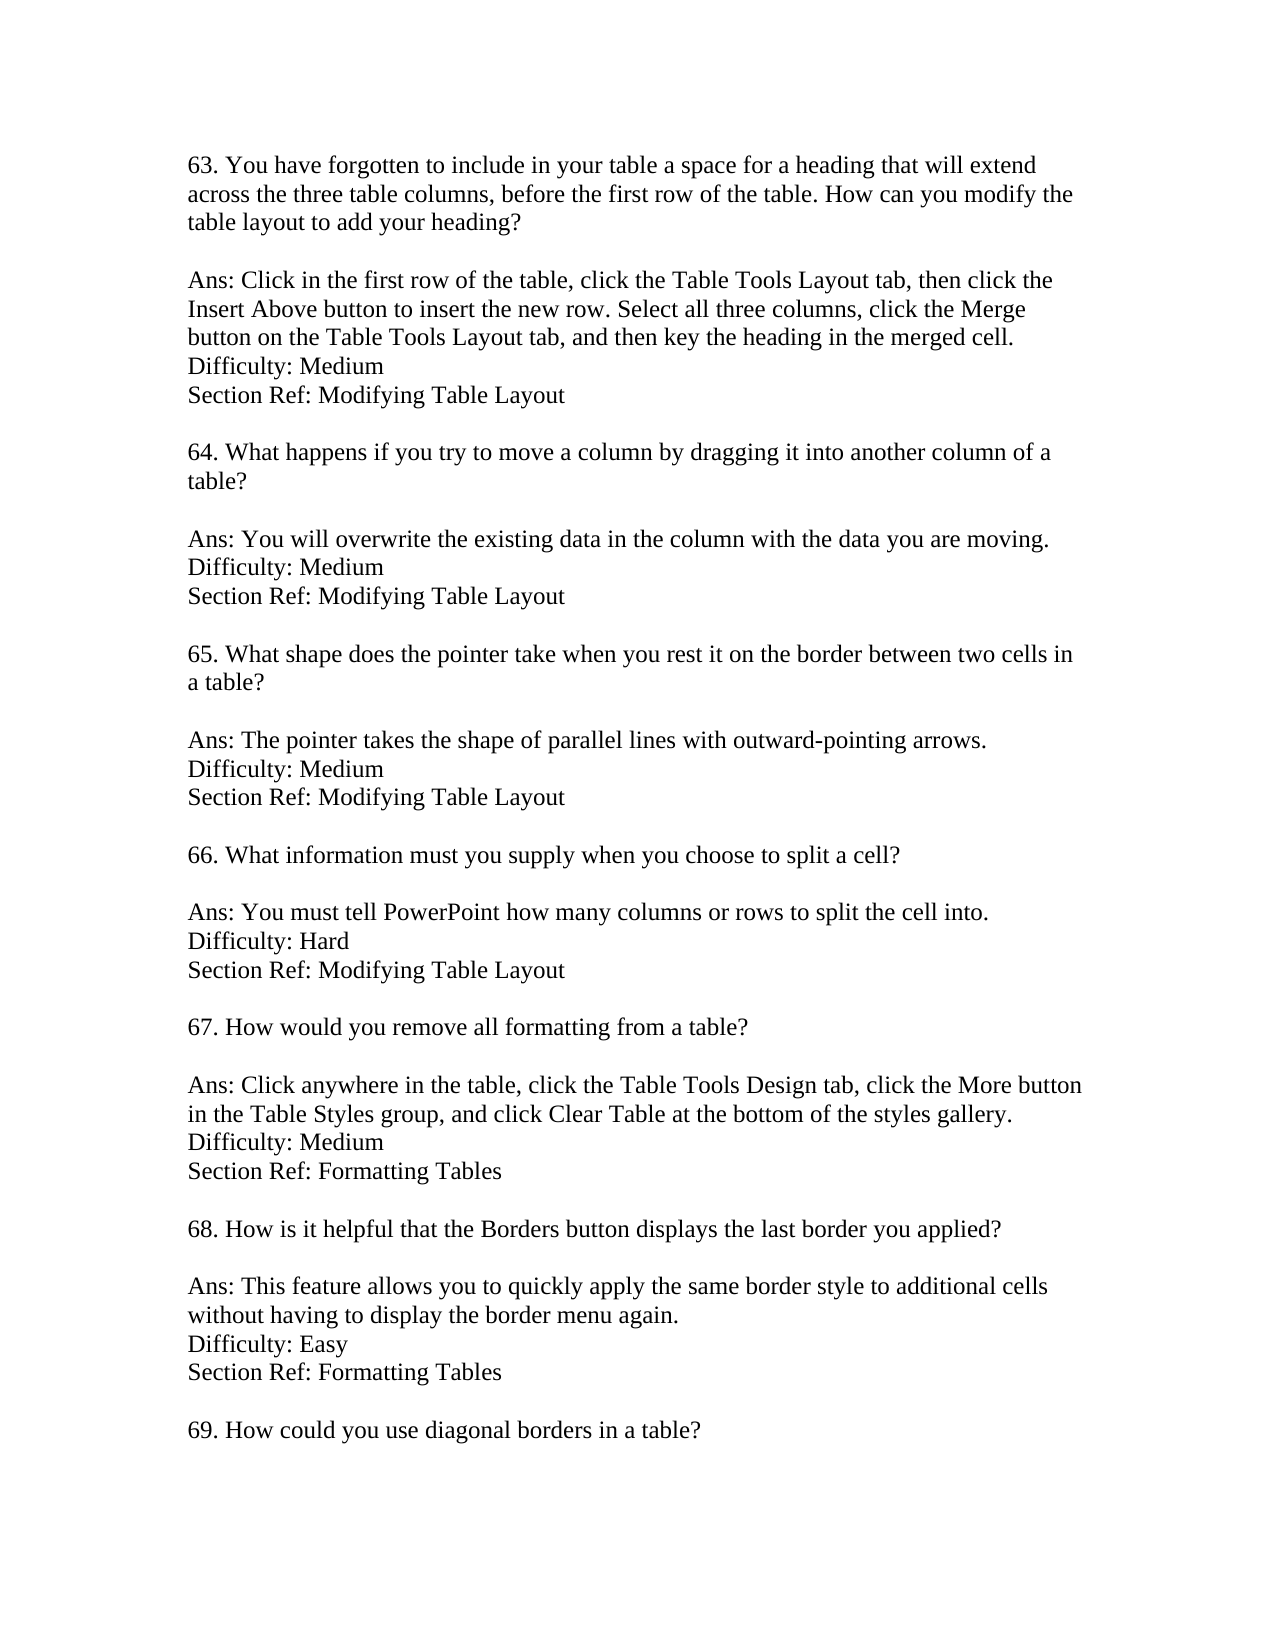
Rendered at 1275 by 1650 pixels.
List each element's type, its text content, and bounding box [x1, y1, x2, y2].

text Ans: This feature allows you to quickly apply the same border style to additional cells without having to display the border menu again. [187, 1271, 1087, 1329]
text Difficulty: Medium [187, 1127, 1087, 1156]
text Difficulty: Hard [187, 926, 1087, 955]
text Difficulty: Medium [187, 754, 1087, 782]
text Section Ref: Modifying Table Layout [187, 782, 1087, 811]
text 64. What happens if you try to move a column by dragging it into another column of a table? [187, 437, 1087, 495]
text Section Ref: Modifying Table Layout [187, 581, 1087, 610]
text 63. You have forgotten to include in your table a space for a heading that will extend across the three table columns, before the first row of the table. How can you modify the table layout to add your heading? [187, 150, 1087, 236]
text Section Ref: Modifying Table Layout [187, 955, 1087, 984]
text 67. How would you remove all formatting from a table? [187, 1012, 1087, 1041]
text Section Ref: Formatting Tables [187, 1156, 1087, 1185]
text Difficulty: Easy [187, 1329, 1087, 1357]
text 68. How is it helpful that the Borders button displays the last border you applied? [187, 1214, 1087, 1242]
text Ans: Click anywhere in the table, click the Table Tools Design tab, click the More button in the Table Styles group, and click Clear Table at the bottom of the styles gallery. [187, 1070, 1087, 1127]
text Ans: You must tell PowerPoint how many columns or rows to split the cell into. [187, 897, 1087, 926]
text 66. What information must you supply when you choose to split a cell? [187, 840, 1087, 869]
text Ans: Click in the first row of the table, click the Table Tools Layout tab, then click the Insert Above button to insert the new row. Select all three columns, click the Merge button on the Table Tools Layout tab, and then key the heading in the merged cell. [187, 265, 1087, 351]
text Section Ref: Formatting Tables [187, 1357, 1087, 1386]
text Difficulty: Medium [187, 351, 1087, 380]
text 65. What shape does the pointer take when you rest it on the border between two cells in a table? [187, 639, 1087, 696]
text 69. How could you use diagonal borders in a table? [187, 1415, 1087, 1444]
text Ans: The pointer takes the shape of parallel lines with outward-pointing arrows. [187, 725, 1087, 754]
text Section Ref: Modifying Table Layout [187, 380, 1087, 409]
text Ans: You will overwrite the existing data in the column with the data you are moving. [187, 524, 1087, 552]
text Difficulty: Medium [187, 552, 1087, 581]
